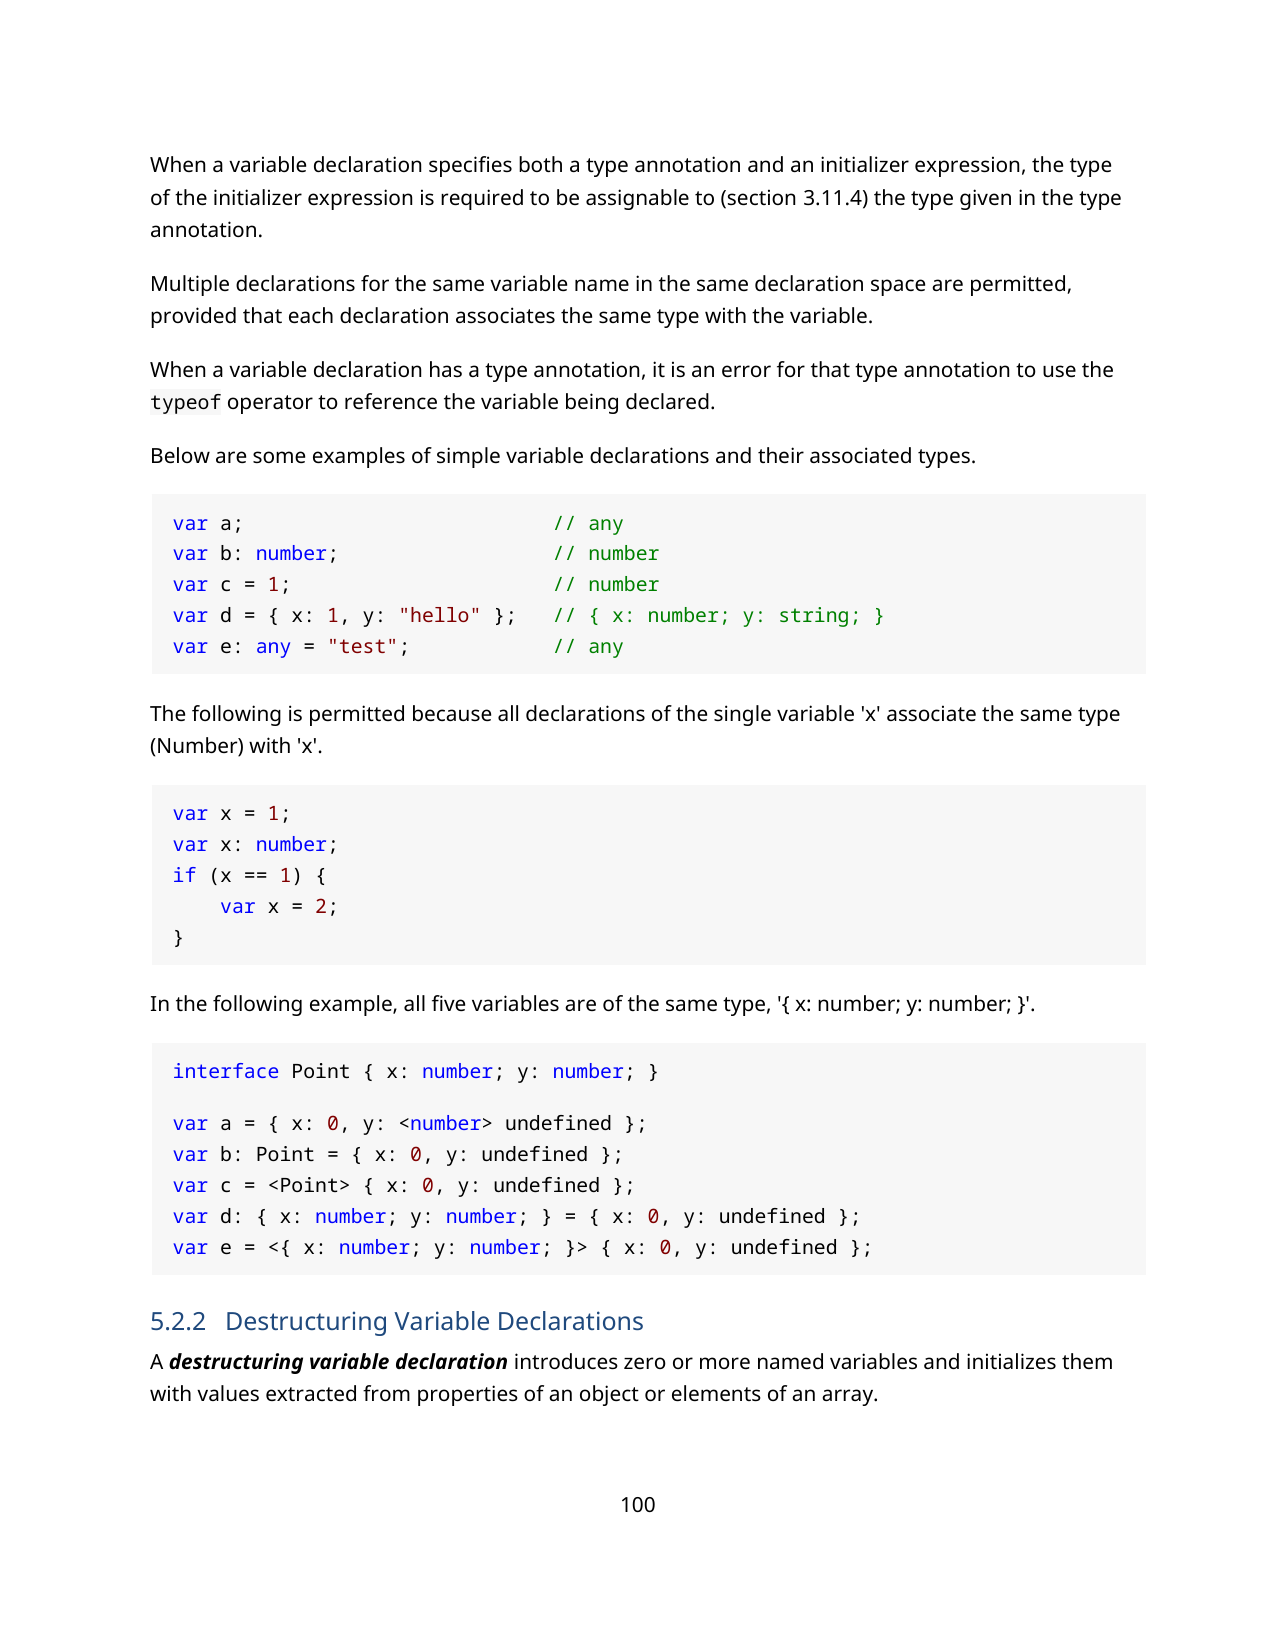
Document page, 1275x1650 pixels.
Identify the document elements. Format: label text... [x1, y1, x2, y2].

text A destructuring variable declaration introduces zero or more named variables and initializes them with values extracted from properties of an object or elements of an array. [150, 1347, 1125, 1408]
text In the following example, all five variables are of the same type, '{ x: number; y: number; }'. [150, 989, 1125, 1018]
text Below are some examples of simple variable declarations and their associated types. [150, 441, 1125, 469]
text Multiple declarations for the same variable name in the same declaration space are permitted, provided that each declaration associates the same type with the variable. [150, 269, 1125, 330]
subtitle Destructuring Variable Declarations [150, 1304, 1125, 1338]
text When a variable declaration specifies both a type annotation and an initializer expression, the type of the initializer expression is required to be assignable to (section 3.11.4) the type given in the type annotation. [150, 150, 1125, 244]
text var x = 1; var x: number; if (x == 1) { var x = 2; } [164, 798, 1133, 952]
text var a; // any var b: number; // number var c = 1; // number var d = { x: 1, y: "hello" }; // { x: number; y: string; } var e: any = "test"; // any [164, 507, 1133, 662]
text When a variable declaration has a type annotation, it is an error for that type annotation to use the typeof operator to reference the variable being declared. [150, 355, 1125, 416]
text The following is permitted because all declarations of the single variable 'x' associate the same type (Number) with 'x'. [150, 699, 1125, 760]
text var a = { x: 0, y: <number> undefined }; var b: Point = { x: 0, y: undefined }; var c = <Point> { x: 0, y: undefined }; var d: { x: number; y: number; } = { x: 0, y: undefined }; var e = <{ x: number; y: number; }> { x: 0, y: undefined }; [164, 1095, 1133, 1262]
text interface Point { x: number; y: number; } [164, 1056, 1133, 1084]
